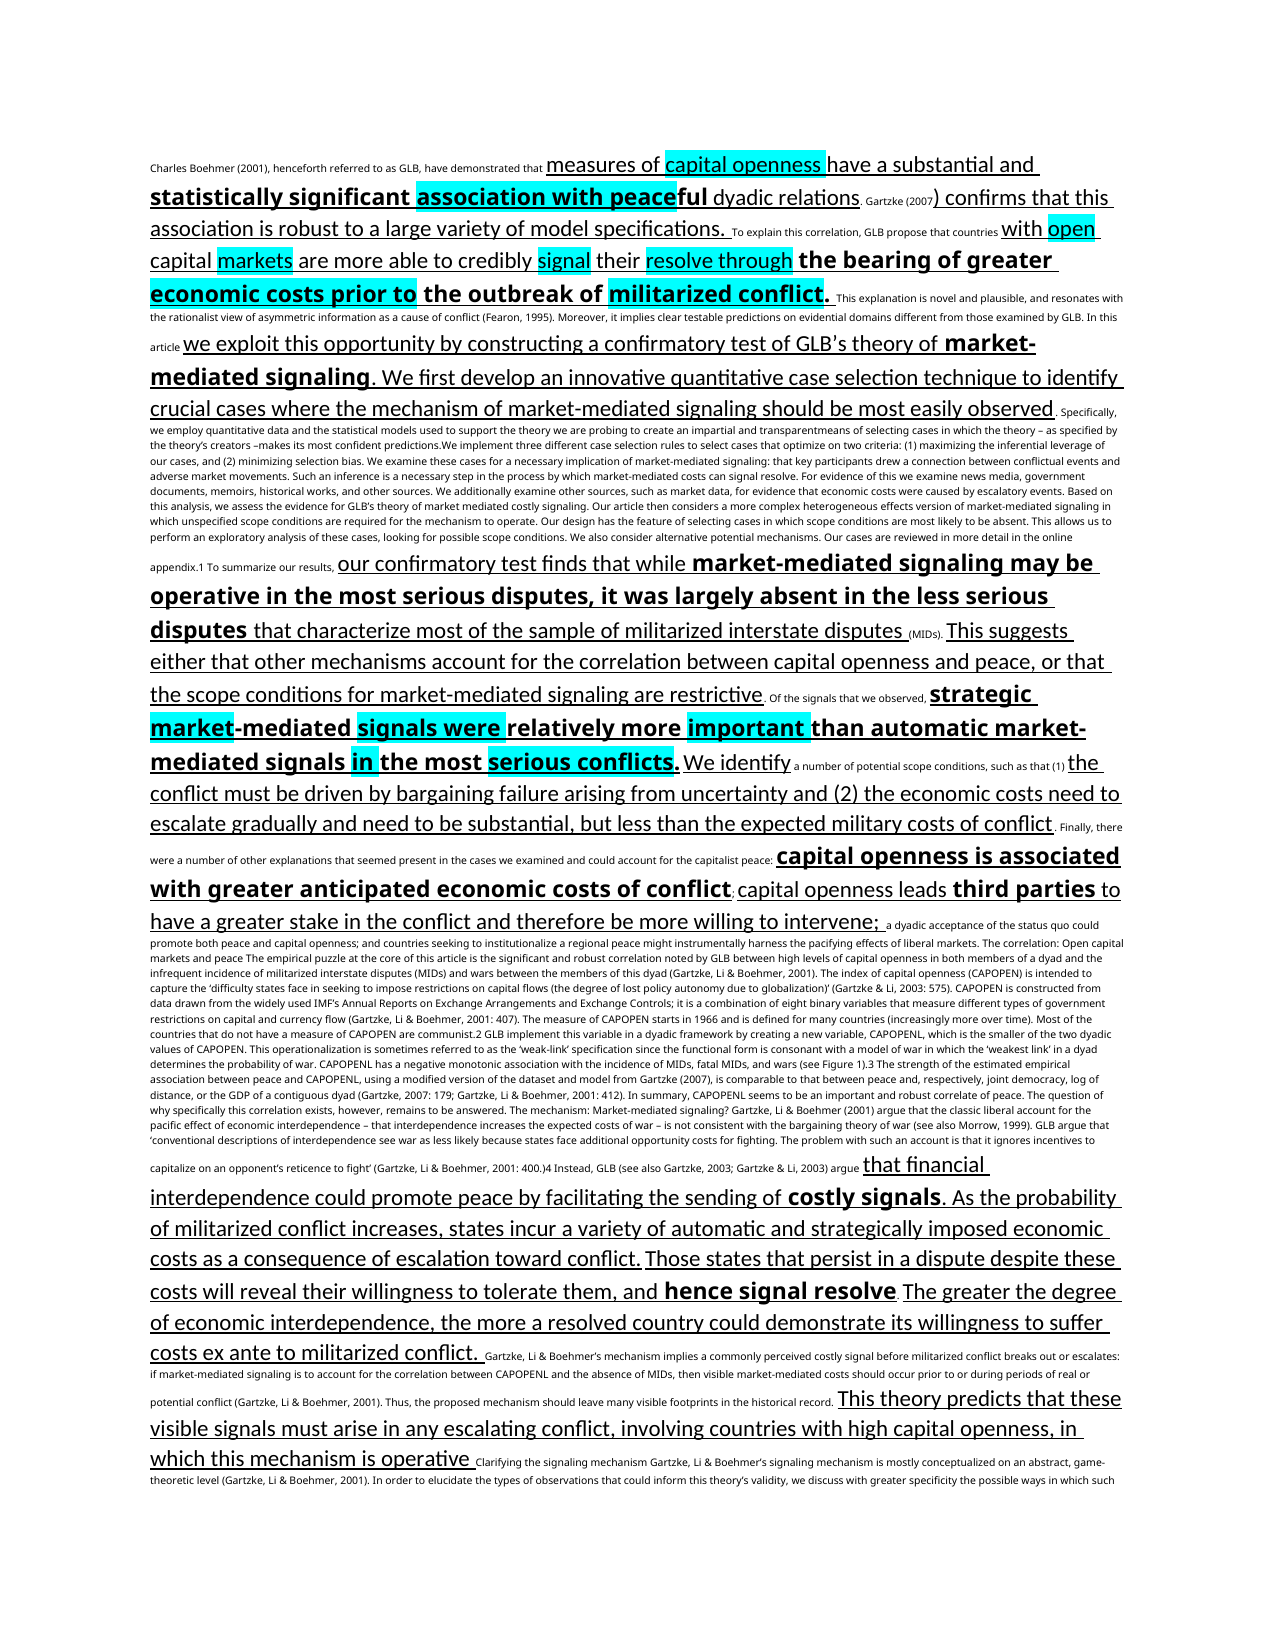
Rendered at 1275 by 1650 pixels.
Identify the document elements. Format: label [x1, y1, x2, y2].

text [150, 150, 1125, 1487]
